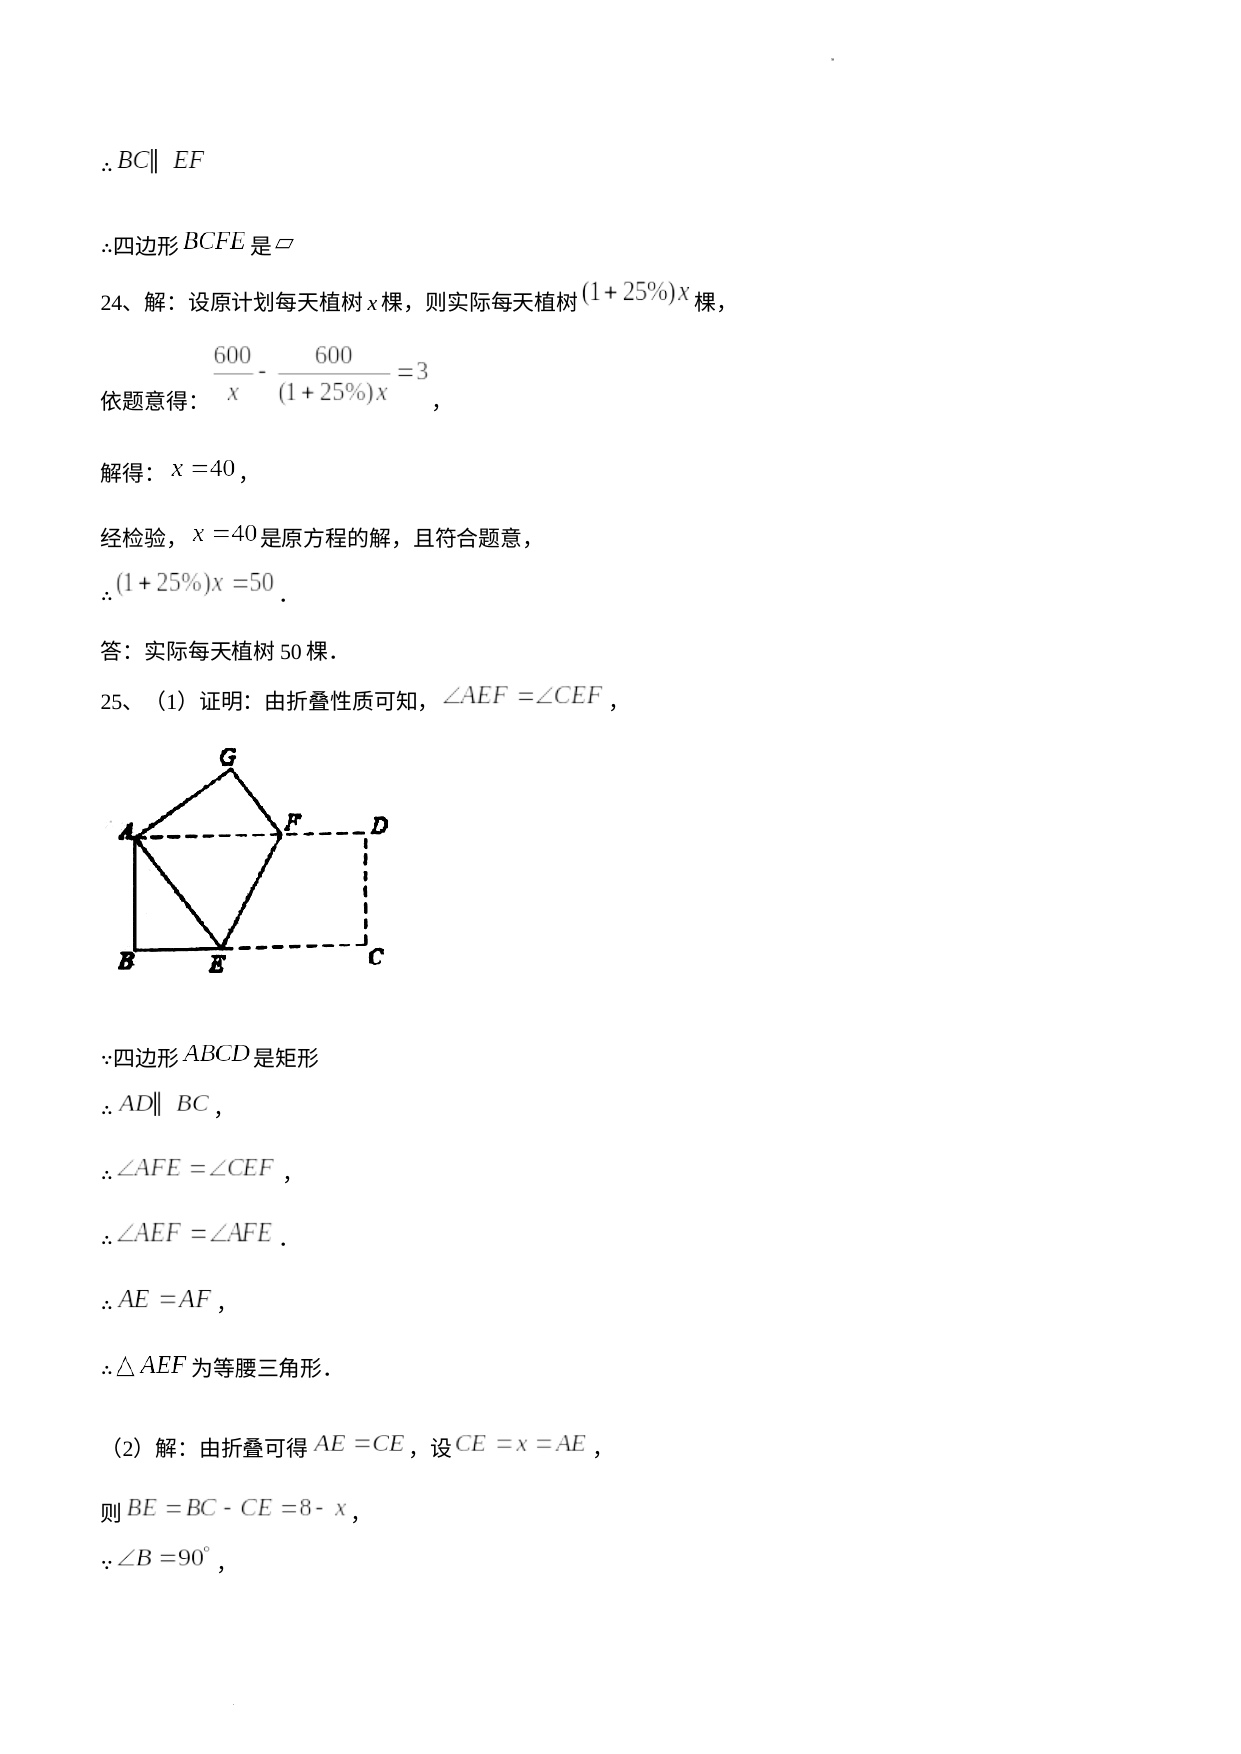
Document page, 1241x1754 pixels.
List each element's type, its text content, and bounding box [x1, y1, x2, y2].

text 25、（1）证明：由折叠性质可知，， [100, 666, 1140, 731]
text 答：实际每天植树50棵． [100, 633, 1140, 666]
text 经检验，是原方程的解，且符合题意， [100, 503, 1140, 568]
text 依题意得：， [100, 341, 1140, 438]
text ∴， [100, 1283, 1140, 1348]
text ∴四边形是 [100, 211, 1140, 276]
text 24、解：设原计划每天植树x棵，则实际每天植树棵， [100, 276, 1140, 341]
text 解得：， [100, 438, 1140, 503]
text ∴， [100, 1088, 1140, 1153]
text ∵， [100, 1543, 1140, 1608]
text （2）解：由折叠可得，设， [100, 1413, 1140, 1478]
picture [100, 730, 392, 994]
text ∴， [100, 1153, 1140, 1218]
text 则， [100, 1478, 1140, 1543]
text ∴为等腰三角形． [100, 1348, 1140, 1413]
text ∴ [100, 146, 1140, 211]
text ∵四边形是矩形 [100, 1023, 1140, 1088]
text ∴． [100, 568, 1140, 633]
text ∴． [100, 1218, 1140, 1283]
